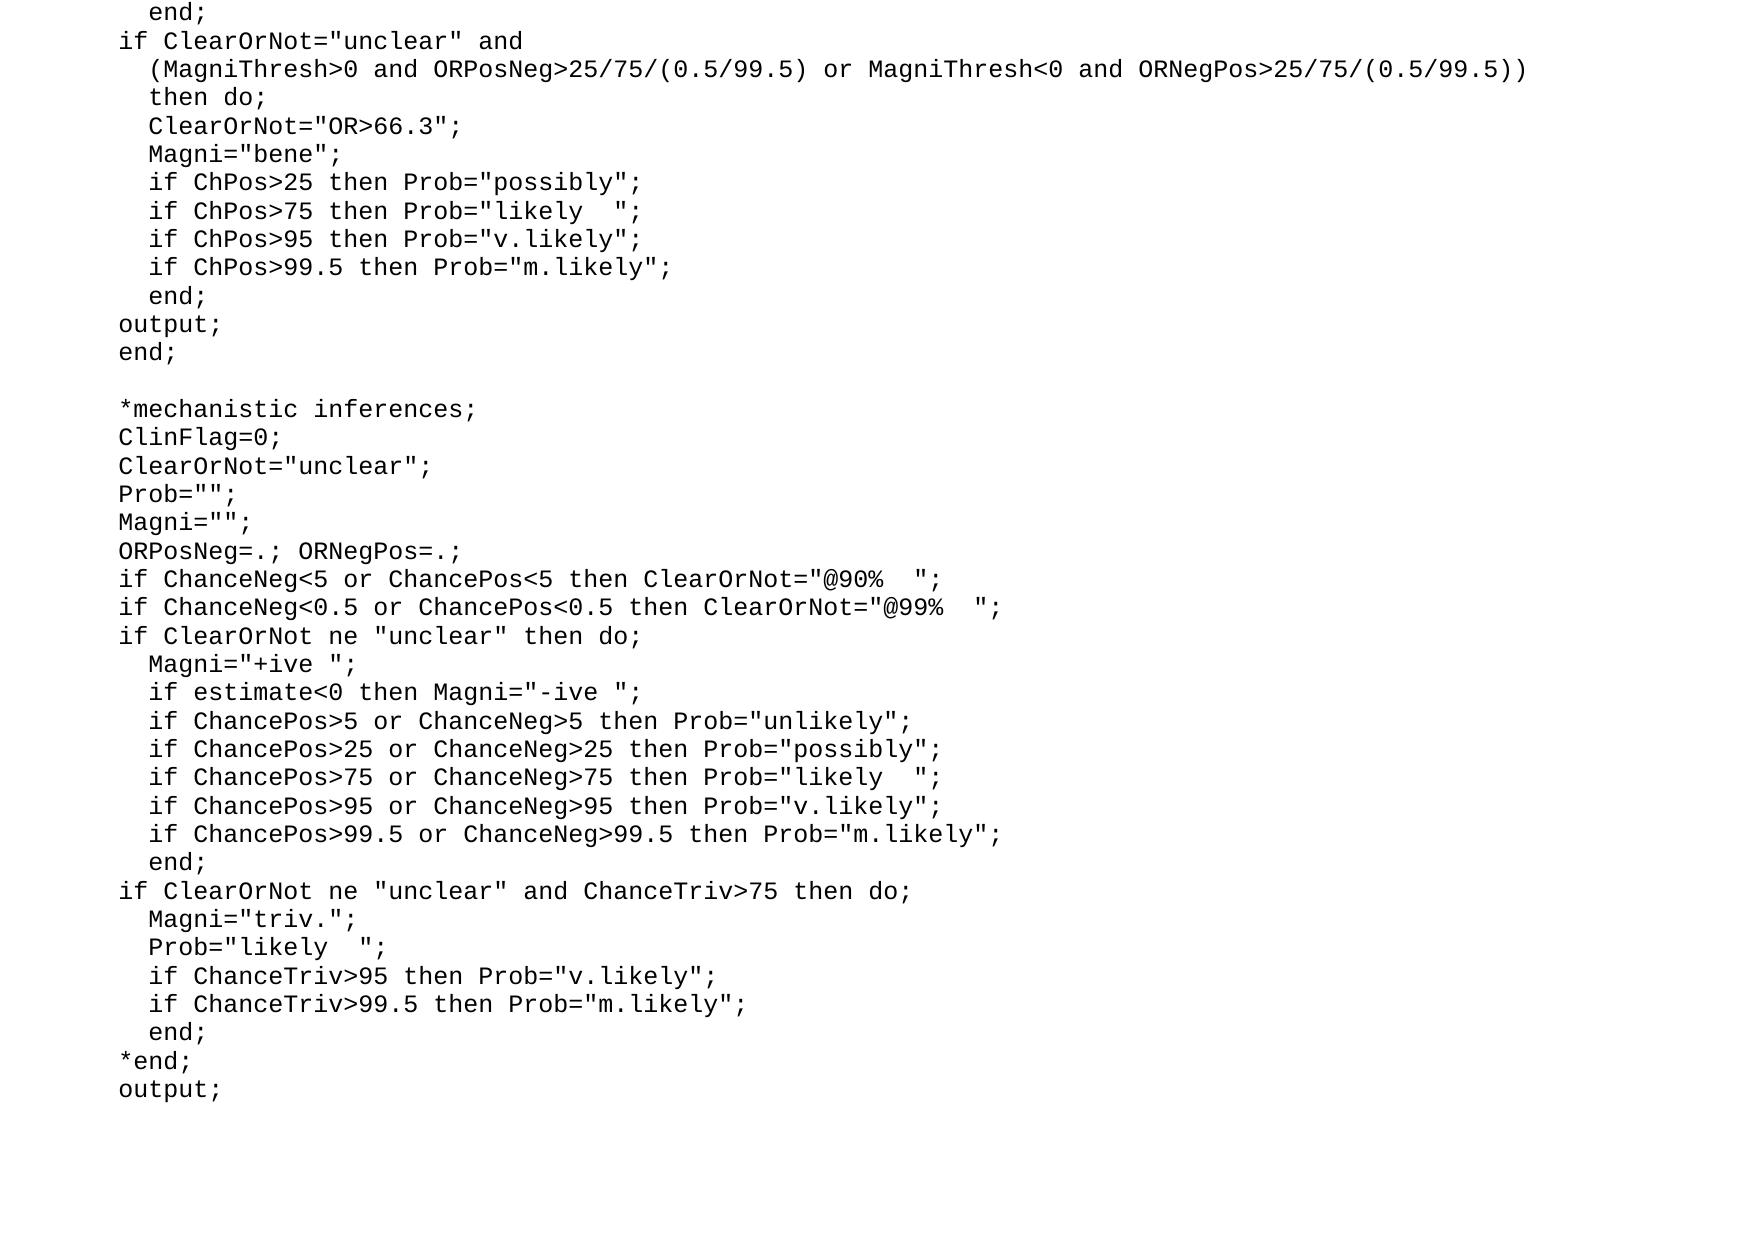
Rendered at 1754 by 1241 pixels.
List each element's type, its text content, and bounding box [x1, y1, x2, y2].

text if ClearOrNot="unclear" and [118, 28, 1754, 57]
text *mechanistic inferences; [118, 397, 1754, 425]
text if ChanceTriv>95 then Prob="v.likely"; [118, 963, 1754, 992]
text output; [118, 1077, 1754, 1105]
text if estimate<0 then Magni="-ive "; [118, 680, 1754, 708]
text if ChancePos>25 or ChanceNeg>25 then Prob="possibly"; [118, 737, 1754, 765]
text if ChancePos>5 or ChanceNeg>5 then Prob="unlikely"; [118, 708, 1754, 737]
text if ChPos>95 then Prob="v.likely"; [118, 227, 1754, 255]
text if ClearOrNot ne "unclear" and ChanceTriv>75 then do; [118, 878, 1754, 907]
text if ChPos>75 then Prob="likely "; [118, 198, 1754, 227]
text Prob=""; [118, 482, 1754, 510]
text end; [118, 340, 1754, 368]
text ClinFlag=0; [118, 425, 1754, 453]
text (MagniThresh>0 and ORPosNeg>25/75/(0.5/99.5) or MagniThresh<0 and ORNegPos>25/75/(0.5/99.5)) [118, 57, 1754, 85]
text if ChancePos>75 or ChanceNeg>75 then Prob="likely "; [118, 765, 1754, 793]
text Magni=""; [118, 510, 1754, 538]
text ClearOrNot="unclear"; [118, 453, 1754, 482]
text if ChancePos>99.5 or ChanceNeg>99.5 then Prob="m.likely"; [118, 822, 1754, 850]
text if ChanceTriv>99.5 then Prob="m.likely"; [118, 992, 1754, 1020]
text ClearOrNot="OR>66.3"; [118, 113, 1754, 142]
text Magni="bene"; [118, 142, 1754, 170]
text end; [118, 283, 1754, 312]
text if ChPos>99.5 then Prob="m.likely"; [118, 255, 1754, 283]
text Magni="+ive "; [118, 652, 1754, 680]
text end; [118, 1020, 1754, 1048]
text then do; [118, 85, 1754, 113]
text end; [118, 0, 1754, 28]
text *end; [118, 1048, 1754, 1077]
text Prob="likely "; [118, 935, 1754, 963]
text if ChancePos>95 or ChanceNeg>95 then Prob="v.likely"; [118, 793, 1754, 822]
text Magni="triv."; [118, 907, 1754, 935]
text if ChanceNeg<0.5 or ChancePos<0.5 then ClearOrNot="@99% "; [118, 595, 1754, 623]
text if ChPos>25 then Prob="possibly"; [118, 170, 1754, 198]
text output; [118, 312, 1754, 340]
text if ClearOrNot ne "unclear" then do; [118, 623, 1754, 652]
text if ChanceNeg<5 or ChancePos<5 then ClearOrNot="@90% "; [118, 567, 1754, 595]
text ORPosNeg=.; ORNegPos=.; [118, 538, 1754, 567]
text end; [118, 850, 1754, 878]
